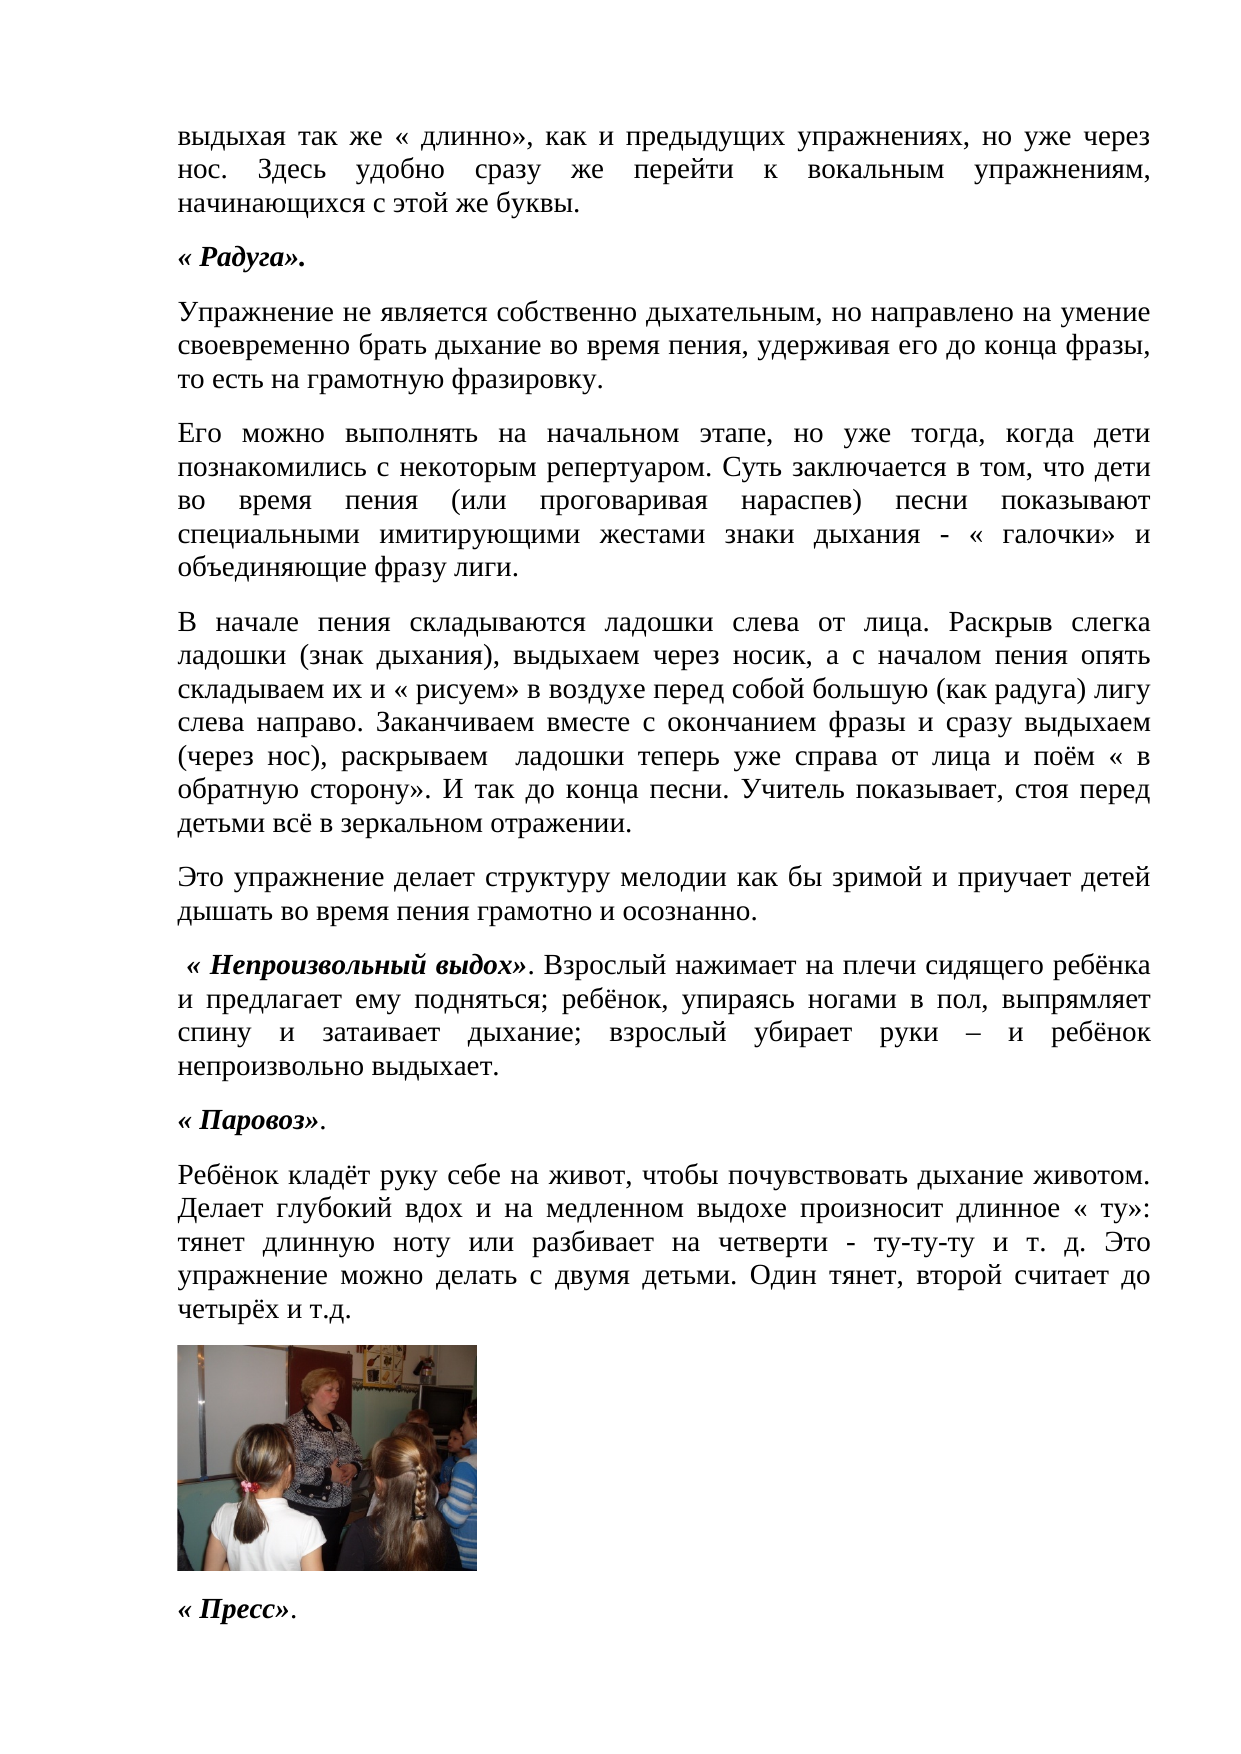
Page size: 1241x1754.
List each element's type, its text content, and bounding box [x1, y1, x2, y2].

text « Пресс». [177, 1591, 1152, 1624]
text « Паровоз». [177, 1102, 1152, 1136]
text Упражнение не является собственно дыхательным, но направлено на умение своевременно брать дыхание во время пения, удерживая его до конца фразы, то есть на грамотную фразировку. [177, 294, 1152, 394]
text « Непроизвольный выдох». Взрослый нажимает на плечи сидящего ребёнка и предлагает ему подняться; ребёнок, упираясь ногами в пол, выпрямляет спину и затаивает дыхание; взрослый убирает руки – и ребёнок непроизвольно выдыхает. [177, 947, 1152, 1082]
picture [177, 1345, 477, 1571]
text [177, 118, 1152, 219]
text Его можно выполнять на начальном этапе, но уже тогда, когда дети познакомились с некоторым репертуаром. Суть заключается в том, что дети во время пения (или проговаривая нараспев) песни показывают специальными имитирующими жестами знаки дыхания - « галочки» и объединяющие фразу лиги. [177, 415, 1152, 583]
text Ребёнок кладёт руку себе на живот, чтобы почувствовать дыхание животом. Делает глубокий вдох и на медленном выдохе произносит длинное « ту»: тянет длинную ноту или разбивает на четверти - ту-ту-ту и т. д. Это упражнение можно делать с двумя детьми. Один тянет, второй считает до четырёх и т.д. [177, 1157, 1152, 1324]
text Это упражнение делает структуру мелодии как бы зримой и приучает детей дышать во время пения грамотно и осознанно. [177, 859, 1152, 927]
text « Радуга». [177, 239, 1152, 273]
text В начале пения складываются ладошки слева от лица. Раскрыв слегка ладошки (знак дыхания), выдыхаем через носик, а с началом пения опять складываем их и « рисуем» в воздухе перед собой большую (как радуга) лигу слева направо. Заканчиваем вместе с окончанием фразы и сразу выдыхаем (через нос), раскрываем ладошки теперь уже справа от лица и поём « в обратную сторону». И так до конца песни. Учитель показывает, стоя перед детьми всё в зеркальном отражении. [177, 604, 1152, 839]
